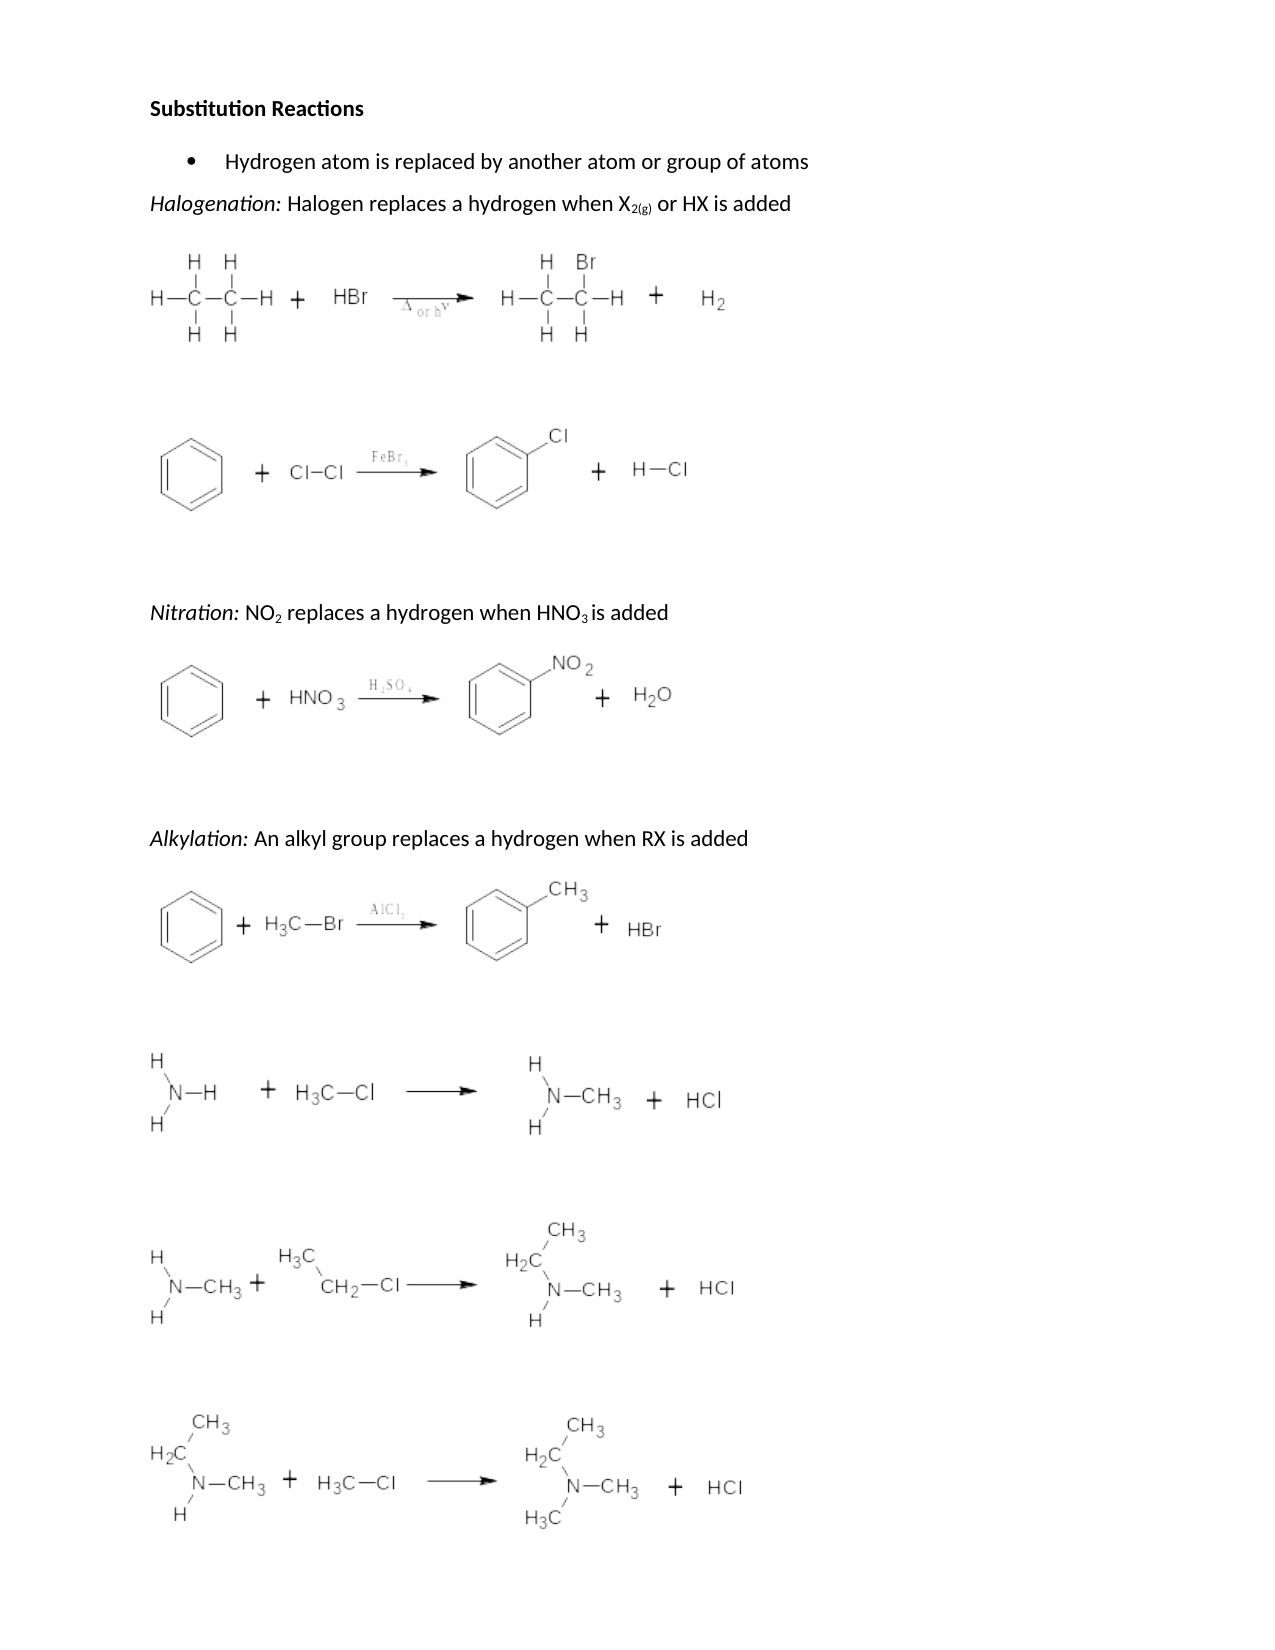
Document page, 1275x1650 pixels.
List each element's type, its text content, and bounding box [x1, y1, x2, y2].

text Substitution Reactions [150, 94, 1125, 122]
text Alkylation: An alkyl group replaces a hydrogen when RX is added [150, 824, 1125, 853]
text Halogenation: Halogen replaces a hydrogen when X2(g) or HX is added [150, 189, 1125, 217]
text Nitration: NO2 replaces a hydrogen when HNO3 is added [150, 598, 1125, 626]
subtitle Hydrogen atom is replaced by another atom or group of atoms [187, 147, 1125, 175]
